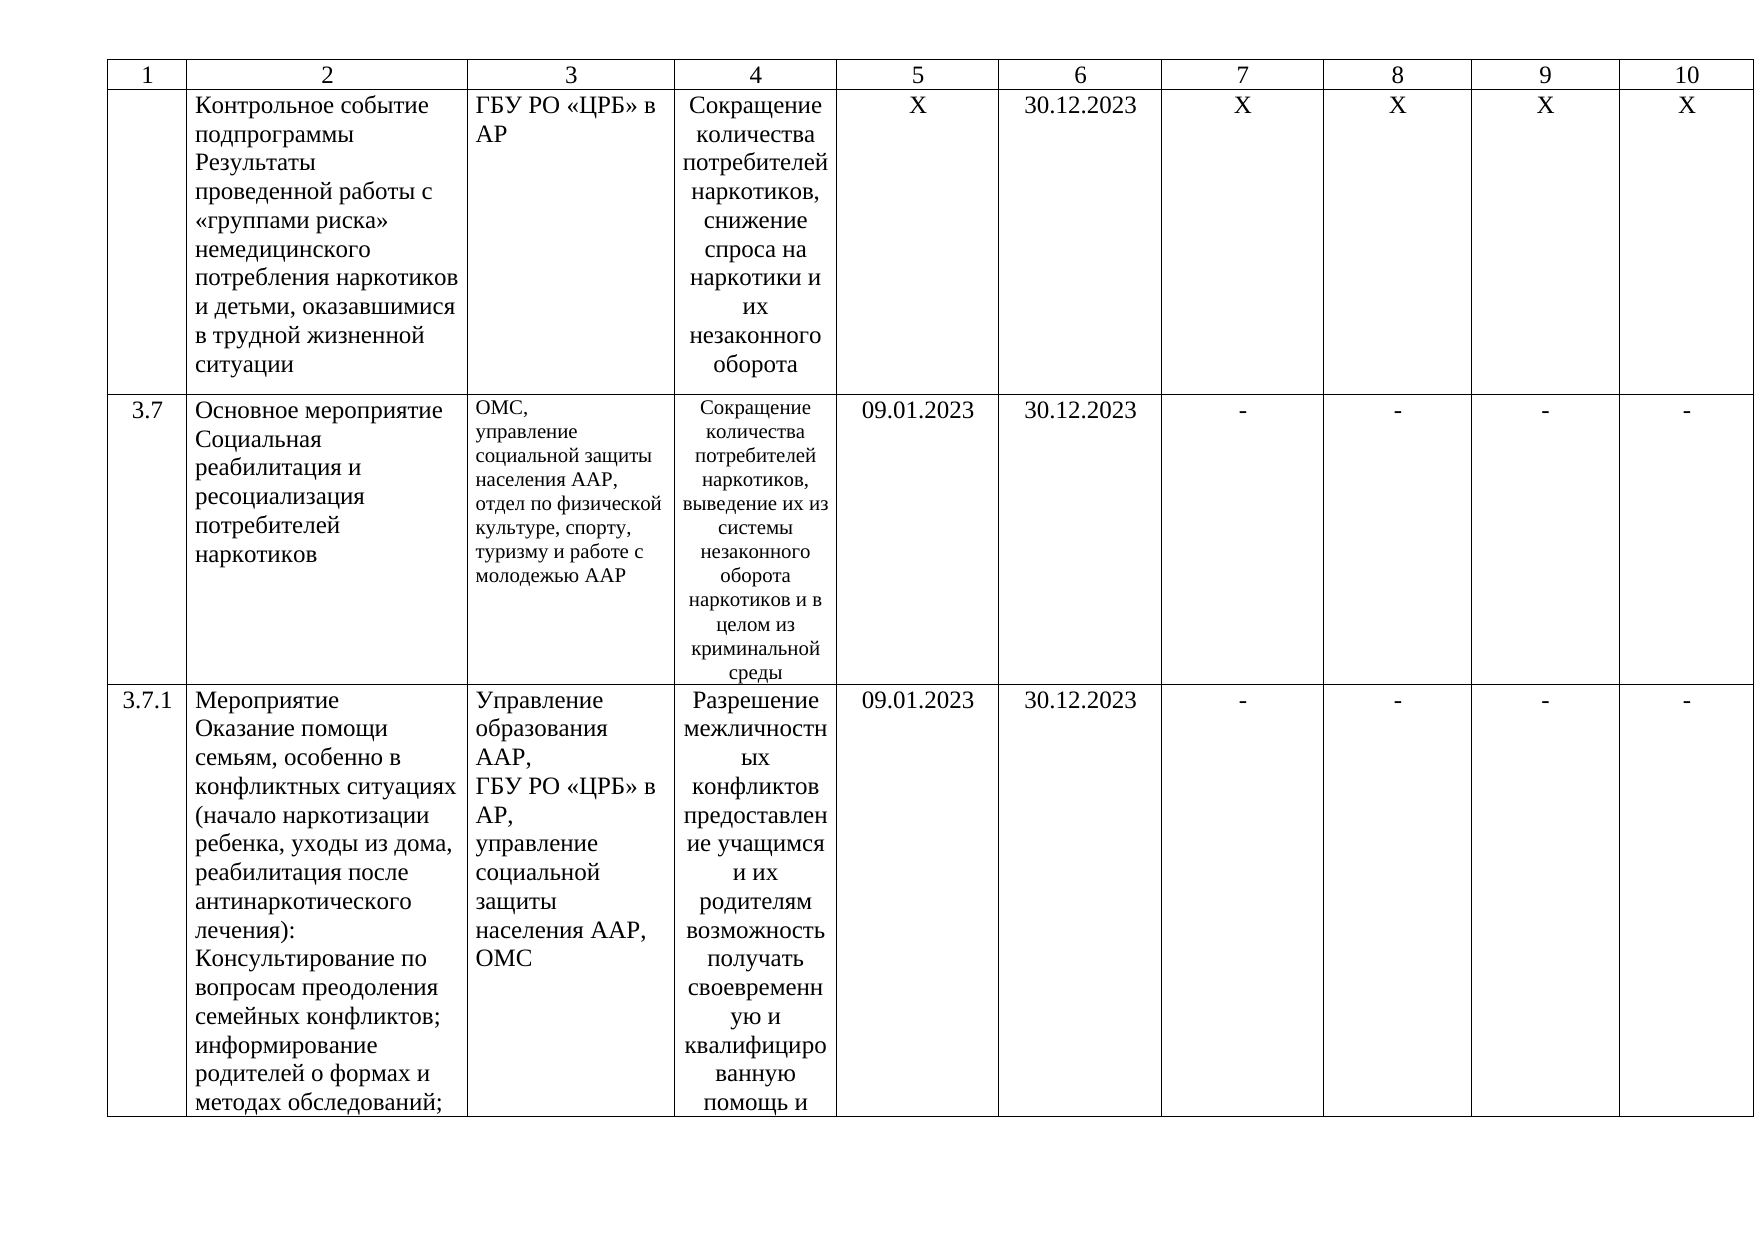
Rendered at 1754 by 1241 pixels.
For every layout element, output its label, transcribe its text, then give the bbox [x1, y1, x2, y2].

table_cell - [1162, 395, 1323, 684]
table_cell X [837, 90, 998, 394]
table_cell - [1324, 685, 1471, 1116]
table_header 2 [187, 60, 467, 89]
table_cell ОМС, управление социальной защиты населения ААР, отдел по физической культуре, спорту, туризму и работе с молодежью ААР [468, 395, 674, 684]
table_cell 09.01.2023 [837, 395, 998, 684]
table_cell Сокращение количества потребителей наркотиков, выведение их из системы незаконного оборота наркотиков и в целом из криминальной среды [675, 395, 836, 684]
table_header 8 [1324, 60, 1471, 89]
table_cell 30.12.2023 [999, 90, 1161, 394]
table_header 3 [468, 60, 674, 89]
table_cell 3.7 [108, 395, 186, 684]
table_cell ГБУ РО «ЦРБ» в АР [468, 90, 674, 394]
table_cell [468, 685, 674, 1116]
table_cell Х [1472, 90, 1619, 394]
table_cell Х [1324, 90, 1471, 394]
table_cell Сокращение количества потребителей наркотиков, снижение спроса на наркотики и их незаконного оборота [675, 90, 836, 394]
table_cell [187, 685, 467, 1116]
table_cell - [1162, 685, 1323, 1116]
table_header 9 [1472, 60, 1619, 89]
table_header 6 [999, 60, 1161, 89]
table_cell Контрольное событие подпрограммы Результаты проведенной работы с «группами риска» немедицинского потребления наркотиков и детьми, оказавшимися в трудной жизненной ситуации [187, 90, 467, 394]
table_cell 09.01.2023 [837, 685, 998, 1116]
table_cell - [1472, 395, 1619, 684]
table_cell Х [1620, 90, 1753, 394]
table_header 10 [1620, 60, 1753, 89]
table_cell - [1620, 685, 1753, 1116]
table_cell 30.12.2023 [999, 685, 1161, 1116]
table_cell [108, 90, 186, 394]
table_header 1 [108, 60, 186, 89]
table_header 5 [837, 60, 998, 89]
table_cell Основное мероприятие Социальная реабилитация и ресоциализация потребителей наркотиков [187, 395, 467, 684]
table_cell 3.7.1 [108, 685, 186, 1116]
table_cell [675, 685, 836, 1116]
table_cell Х [1162, 90, 1323, 394]
table_cell 30.12.2023 [999, 395, 1161, 684]
table_cell - [1472, 685, 1619, 1116]
table_cell - [1620, 395, 1753, 684]
table_header 4 [675, 60, 836, 89]
table_header 7 [1162, 60, 1323, 89]
table_cell - [1324, 395, 1471, 684]
